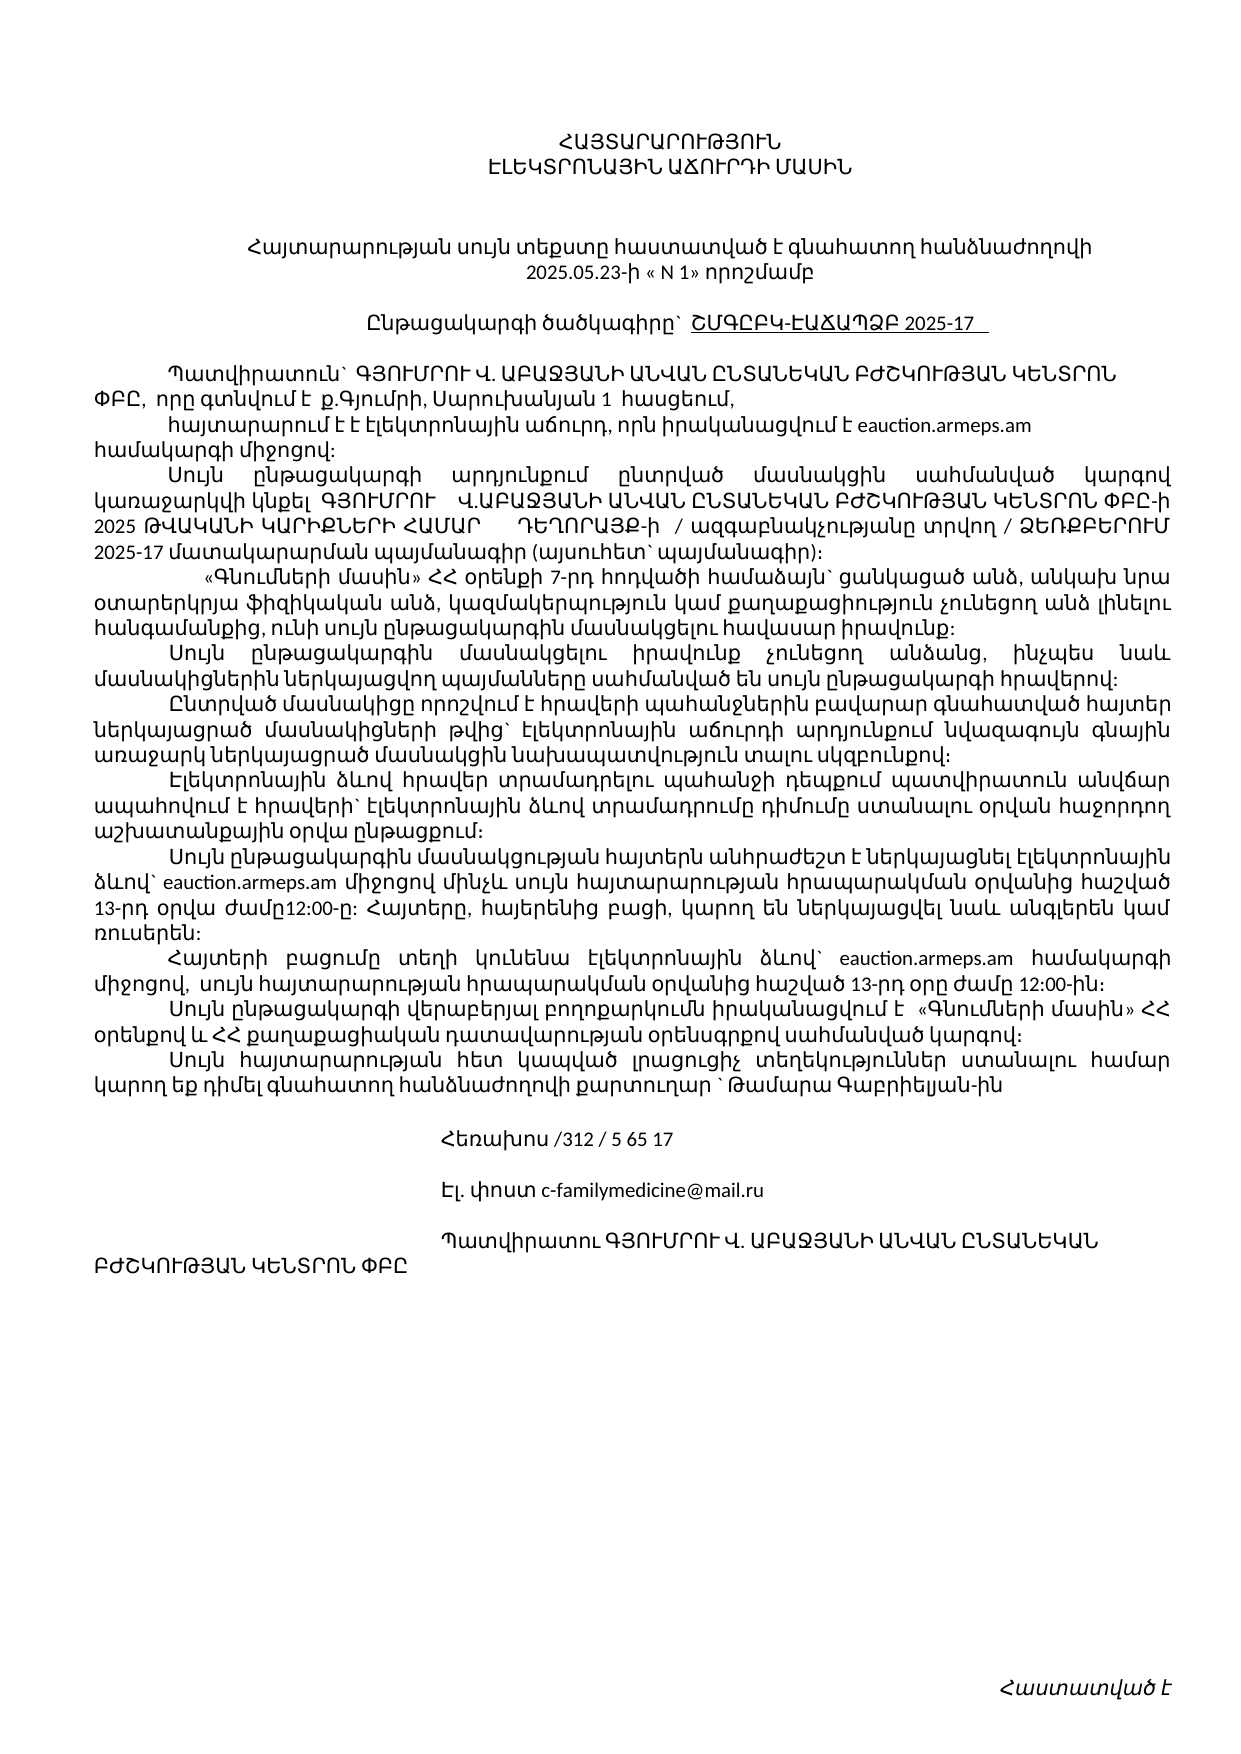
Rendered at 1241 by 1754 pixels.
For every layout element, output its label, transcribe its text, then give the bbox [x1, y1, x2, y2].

text Հաստատված է [94, 1675, 1171, 1701]
text Սույն հայտարարության հետ կապված լրացուցիչ տեղեկություններ ստանալու համար կարող եք դիմել գնահատող հանձնաժողովի քարտուղար ` Թամարա Գաբրիելյան-ին [94, 1047, 1171, 1098]
text Հեռախոս /312 / 5 65 17 [94, 1126, 1171, 1152]
text Ընթացակարգի ծածկագիրը` ՇՄԳԸԲԿ-ԷԱՃԱՊՁԲ 2025-17 [94, 310, 1171, 336]
text հայտարարում է է էլեկտրոնային աճուրդ, որն իրականացվում է eauction.armeps.am համակարգի միջոցով: [94, 412, 1171, 463]
text 2025.05.23 -ի « N 1» որոշմամբ [94, 259, 1171, 285]
text «Գնումների մասին» ՀՀ օրենքի 7-րդ հոդվածի համաձայն` ցանկացած անձ, անկախ նրա օտարերկրյա ֆիզիկական անձ, կազմակերպություն կամ քաղաքացիություն չունեցող անձ լինելու հանգամանքից, ունի սույն ընթացակարգին մասնակցելու հավասար իրավունք: [94, 564, 1171, 641]
text Ընտրված մասնակիցը որոշվում է հրավերի պահանջներին բավարար գնահատված հայտեր ներկայացրած մասնակիցների թվից` էլեկտրոնային աճուրդի արդյունքում նվազագույն գնային առաջարկ ներկայացրած մասնակցին նախապատվություն տալու սկզբունքով։ [94, 691, 1171, 768]
text Էլեկտրոնային ձևով հրավեր տրամադրելու պահանջի դեպքում պատվիրատուն անվճար ապահովում է հրավերի` էլեկտրոնային ձևով տրամադրումը դիմումը ստանալու օրվան հաջորդող աշխատանքային օրվա ընթացքում։ [94, 768, 1171, 844]
text Պատվիրատուն` ԳՅՈՒՄՐՈՒ Վ. ԱԲԱՋՅԱՆԻ ԱՆՎԱՆ ԸՆՏԱՆԵԿԱՆ ԲԺՇԿՈՒԹՅԱՆ ԿԵՆՏՐՈՆ ՓԲԸ, որը գտնվում է ք.Գյումրի, Սարուխանյան 1 հասցեում, [94, 361, 1171, 412]
text Հայտերի բացումը տեղի կունենա էլեկտրոնային ձևով` eauction.armeps.am համակարգի միջոցով, սույն հայտարարության հրապարակման օրվանից հաշված 13-րդ օրը ժամը 12:00-ին։ [94, 946, 1171, 996]
text Հայտարարության սույն տեքստը հաստատված է գնահատող հանձնաժողովի [94, 234, 1171, 259]
text ՀԱՅՏԱՐԱՐՈՒԹՅՈՒՆ [94, 129, 1171, 154]
text Սույն ընթացակարգի արդյունքում ընտրված մասնակցին սահմանված կարգով կառաջարկվի կնքել ԳՅՈՒՄՐՈՒ Վ.ԱԲԱՋՅԱՆԻ ԱՆՎԱՆ ԸՆՏԱՆԵԿԱՆ ԲԺՇԿՈՒԹՅԱՆ ԿԵՆՏՐՈՆ ՓԲԸ-ի 2025 ԹՎԱԿԱՆԻ ԿԱՐԻՔՆԵՐԻ ՀԱՄԱՐ ԴԵՂՈՐԱՅՔ-ի / ազգաբնակչությանը տրվող / ՁԵՌՔԲԵՐՈՒՄ 2025-17 մատակարարման պայմանագիր (այսուհետ` պայմանագիր)։ [94, 463, 1171, 564]
text Պատվիրատու ԳՅՈՒՄՐՈՒ Վ. ԱԲԱՋՅԱՆԻ ԱՆՎԱՆ ԸՆՏԱՆԵԿԱՆ ԲԺՇԿՈՒԹՅԱՆ ԿԵՆՏՐՈՆ ՓԲԸ [94, 1228, 1171, 1279]
text Սույն ընթացակարգին մասնակցության հայտերն անհրաժեշտ է ներկայացնել էլեկտրոնային ձևով` eauction.armeps.am միջոցով մինչև սույն հայտարարության հրապարակման օրվանից հաշված 13-րդ օրվա ժամը12:00-ը: Հայտերը, հայերենից բացի, կարող են ներկայացվել նաև անգլերեն կամ ռուսերեն: [94, 844, 1171, 946]
text ԷԼԵԿՏՐՈՆԱՅԻՆ ԱՃՈՒՐԴԻ ՄԱՍԻՆ [94, 154, 1171, 180]
text Սույն ընթացակարգին մասնակցելու իրավունք չունեցող անձանց, ինչպես նաև մասնակիցներին ներկայացվող պայմանները սահմանված են սույն ընթացակարգի հրավերով: [94, 641, 1171, 691]
text Էլ. փոստ c-familymedicine@mail.ru [94, 1177, 1171, 1203]
text Սույն ընթացակարգի վերաբերյալ բողոքարկումն իրականացվում է «Գնումների մասին» ՀՀ օրենքով և ՀՀ քաղաքացիական դատավարության օրենսգրքով սահմանված կարգով։ [94, 996, 1171, 1047]
